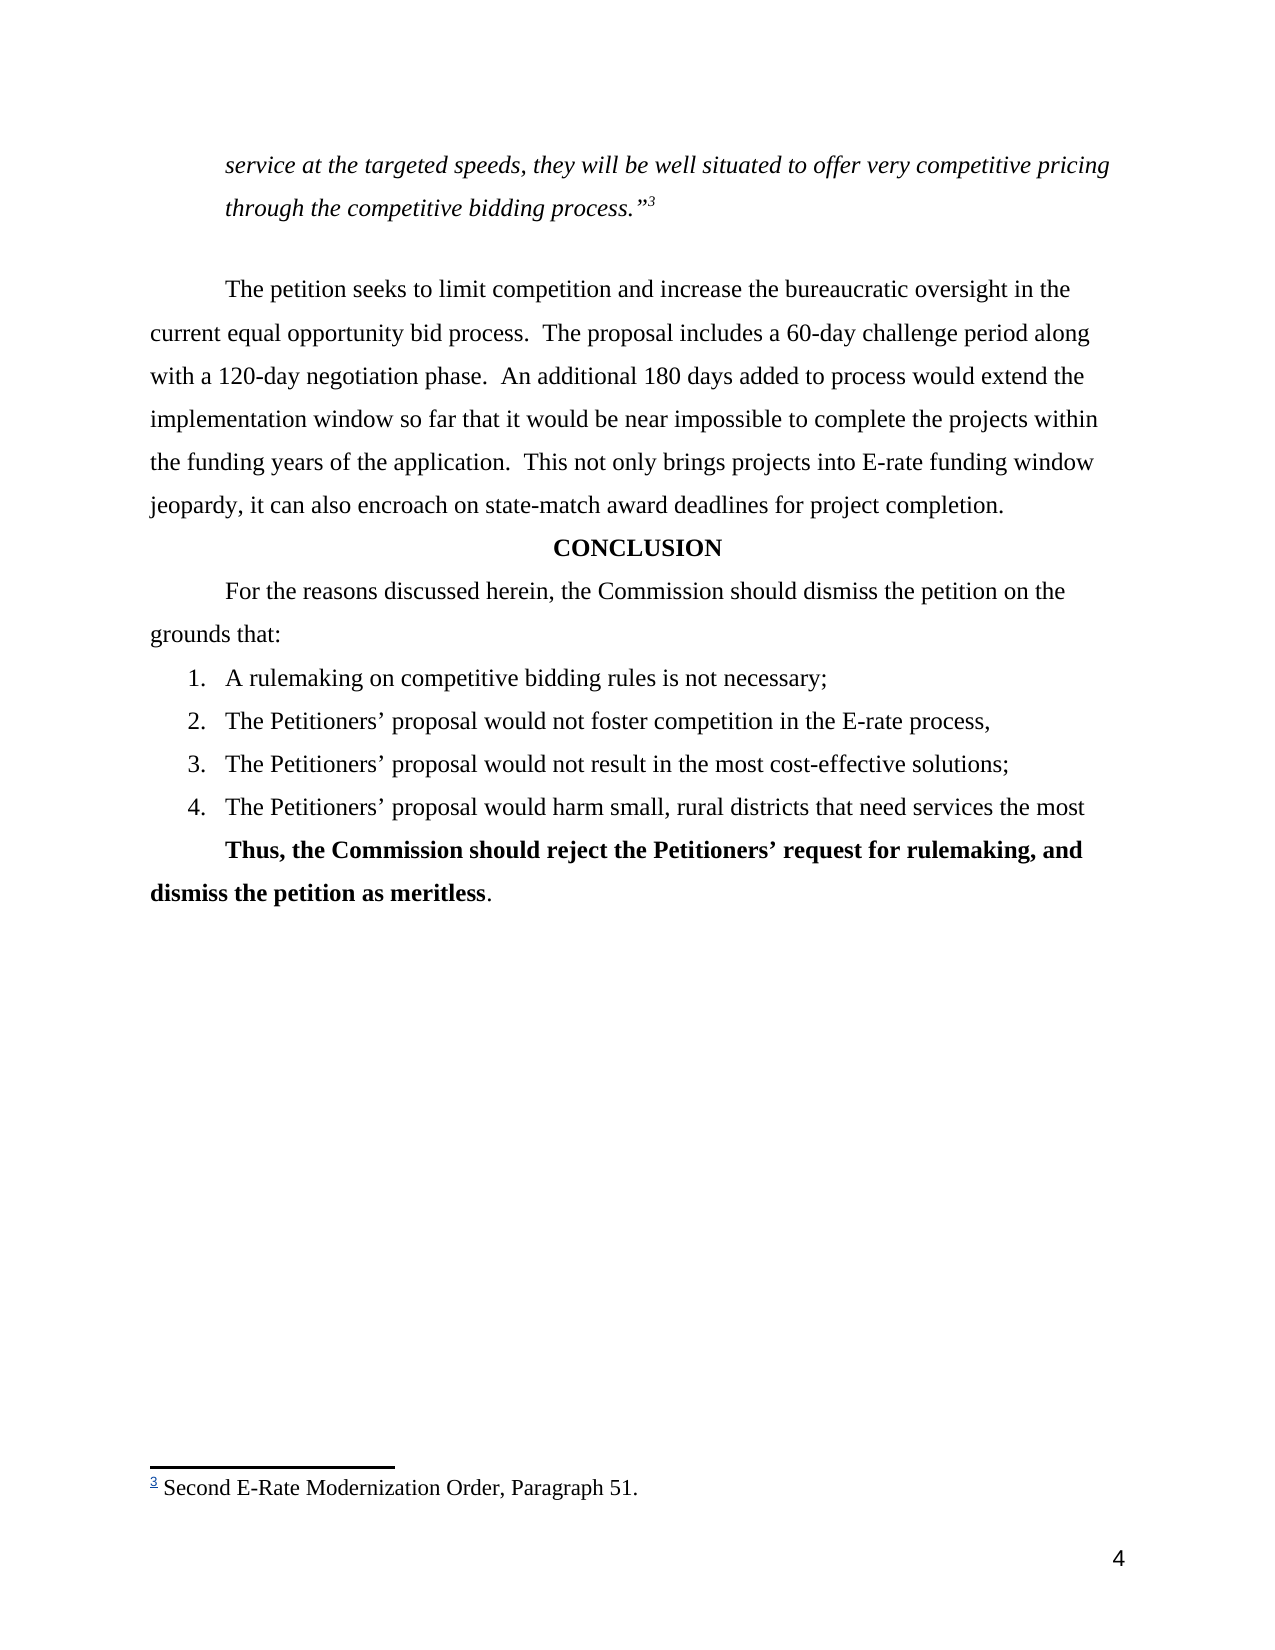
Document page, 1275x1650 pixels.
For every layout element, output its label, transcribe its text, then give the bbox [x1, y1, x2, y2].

text Thus, the Commission should reject the Petitioners’ request for rulemaking, and dismiss the petition as meritless. [150, 835, 1125, 907]
list small, rural districts that need services the most [187, 792, 1125, 821]
list foster competition in the E-rate process, [187, 706, 1125, 734]
text For the reasons discussed herein, the Commission should dismiss the petition on the grounds that: [150, 576, 1125, 648]
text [225, 150, 1125, 261]
text CONCLUSION [150, 533, 1125, 562]
list most cost-effective solutions [187, 749, 1125, 778]
text The petition seeks to limit competition and increase the bureaucratic oversight in the current equal opportunity bid process. The proposal includes a 60-day challenge period along with a 120-day negotiation phase. An additional 180 days added to process would extend the implementation window so far that it would be near impossible to complete the projects within the funding years of the application. This not only brings projects into E-rate funding window jeopardy, it can also encroach on state-match award deadlines for project completion. [150, 274, 1125, 519]
